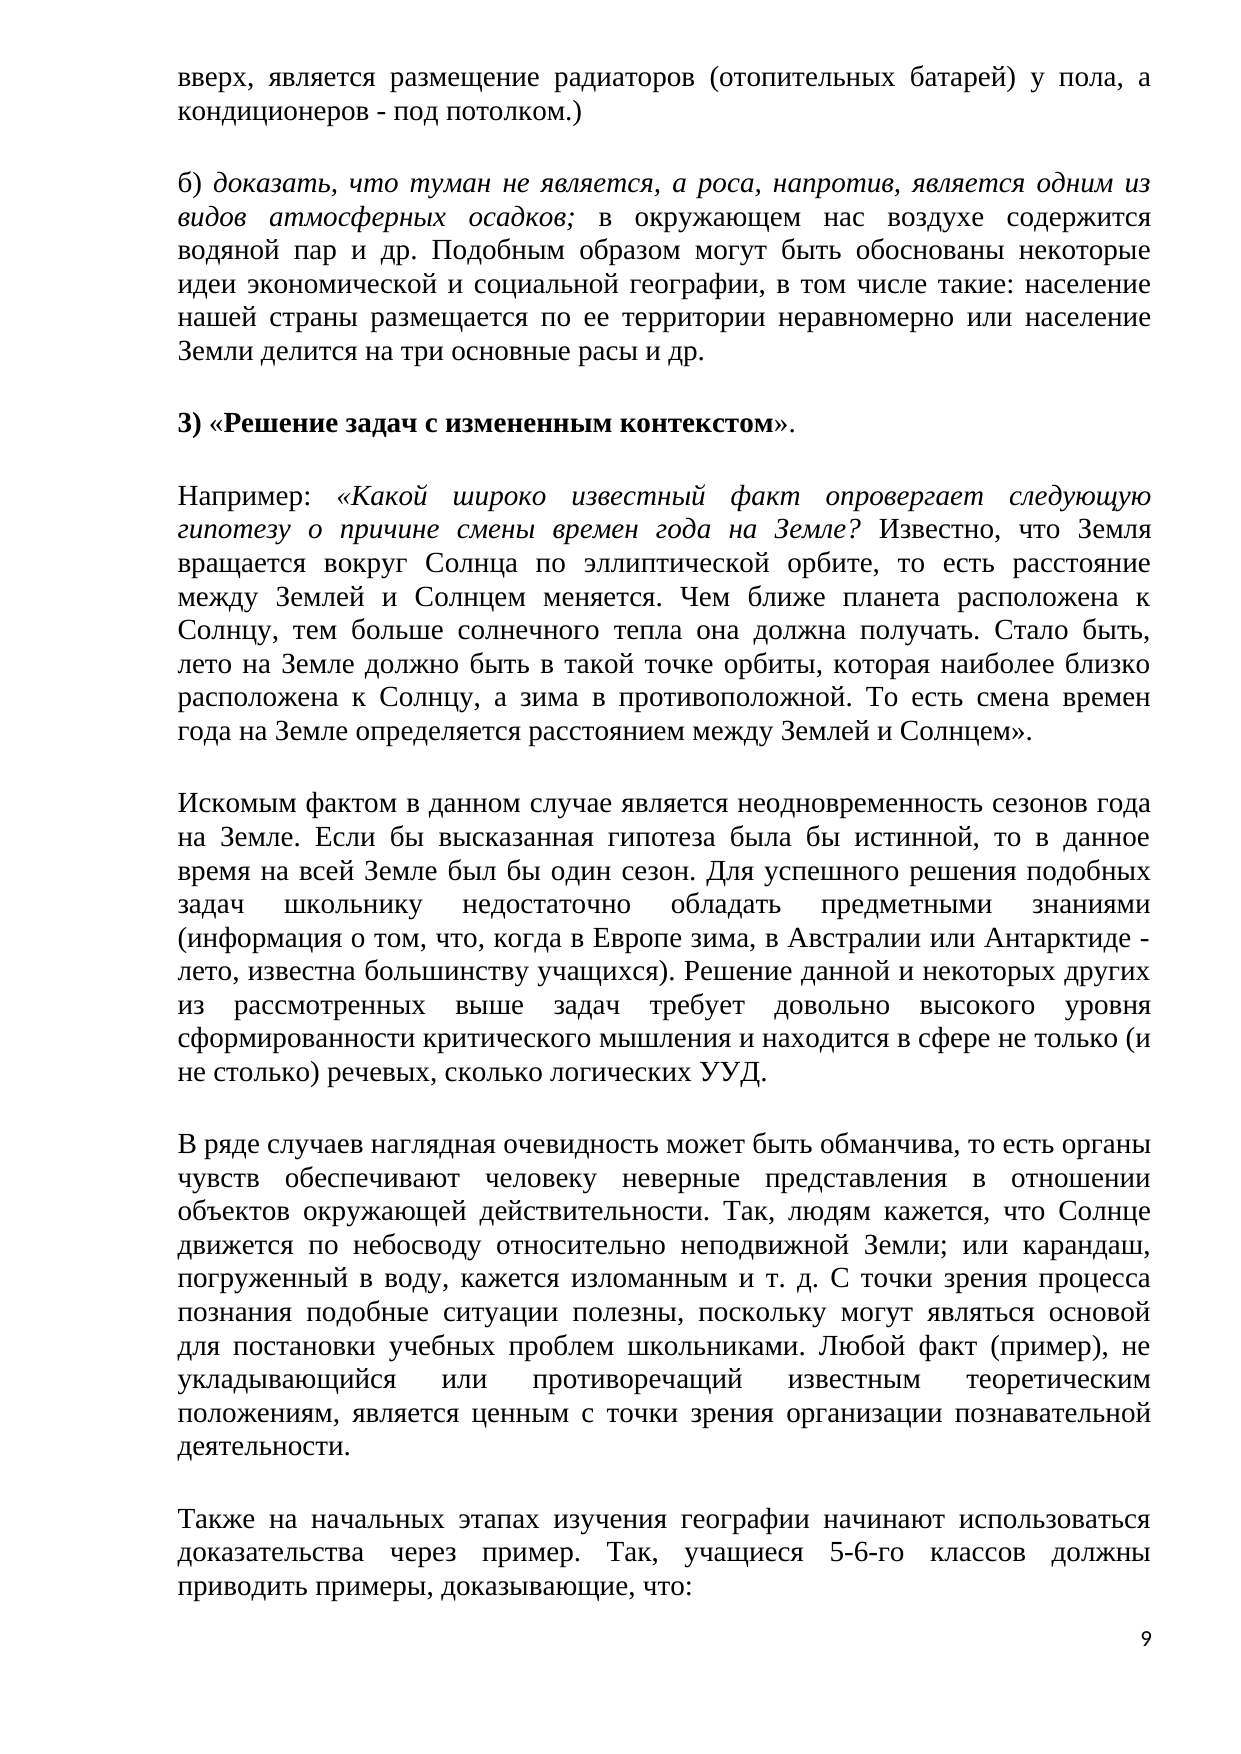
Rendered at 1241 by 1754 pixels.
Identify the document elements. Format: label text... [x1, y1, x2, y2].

text Также на начальных этапах изучения географии начинают использоваться доказательства через пример. Так, учащиеся 5-6-го классов должны приводить примеры, доказывающие, что: [177, 1501, 1152, 1602]
text В ряде случаев наглядная очевидность может быть обманчива, то есть органы чувств обеспечивают человеку неверные представления в отношении объектов окружающей действительности. Так, людям кажется, что Солнце движется по небосводу относительно неподвижной Земли; или карандаш, погруженный в воду, кажется изломанным и т. д. С точки зрения процесса познания подобные ситуации полезны, поскольку могут являться основой для постановки учебных проблем школьниками. Любой факт (пример), не укладывающийся или противоречащий известным теоретическим положениям, является ценным с точки зрения организации познавательной деятельности. [177, 1126, 1152, 1462]
text Например: «Какой широко известный факт опровергает следующую гипотезу о причине смены времен года на Земле? Известно, что Земля вращается вокруг Солнца по эллиптической орбите, то есть расстояние между Землей и Солнцем меняется. Чем ближе планета расположена к Солнцу, тем больше солнечного тепла она должна получать. Стало быть, лето на Земле должно быть в такой точке орбиты, которая наиболее близко расположена к Солнцу, а зима в противоположной. То есть смена времен года на Земле определяется расстоянием между Землей и Солнцем». [177, 478, 1152, 746]
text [177, 59, 1152, 126]
text 3) «Решение задач с измененным контекстом». [177, 406, 1152, 439]
text б) доказать, что туман не является, а роса, напротив, является одним из видов атмосферных осадков; в окружающем нас воздухе содержится водяной пар и др. Подобным образом могут быть обоснованы некоторые идеи экономической и социальной географии, в том числе такие: население нашей страны размещается по ее территории неравномерно или население Земли делится на три основные расы и др. [177, 165, 1152, 366]
text Искомым фактом в данном случае является неодновременность сезонов года на Земле. Если бы высказанная гипотеза была бы истинной, то в данное время на всей Земле был бы один сезон. Для успешного решения подобных задач школьнику недостаточно обладать предметными знаниями (информация о том, что, когда в Европе зима, в Австралии или Антарктиде - лето, известна большинству учащихся). Решение данной и некоторых других из рассмотренных выше задач требует довольно высокого уровня сформированности критического мышления и находится в сфере не только (и не столько) речевых, сколько логических УУД. [177, 786, 1152, 1087]
